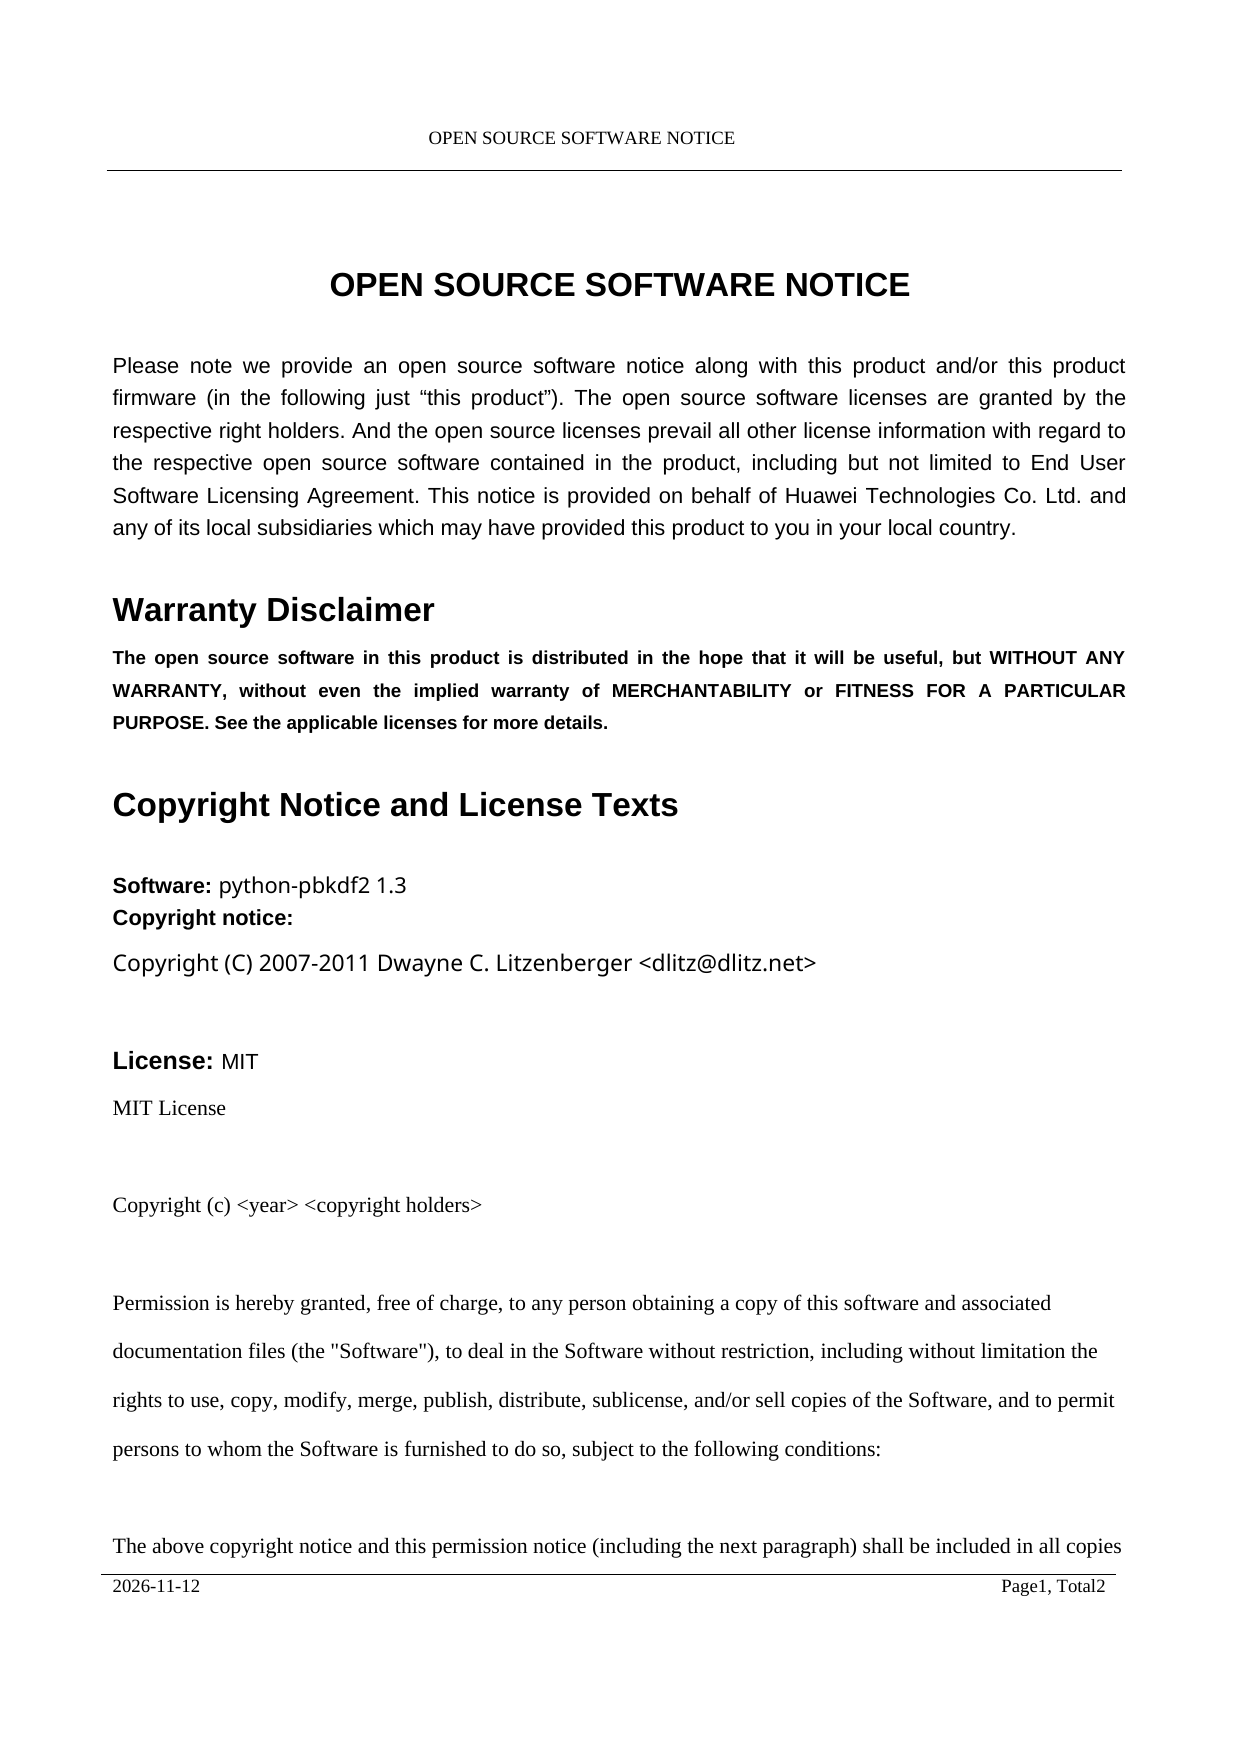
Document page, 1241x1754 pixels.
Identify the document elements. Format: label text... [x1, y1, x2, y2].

text Copyright (C) 2007-2011 Dwayne C. Litzenberger <dlitz@dlitz.net> [112, 947, 1128, 1028]
text Warranty Disclaimer [112, 576, 1128, 641]
text Copyright Notice and License Texts [112, 771, 1128, 836]
text The open source software in this product is distributed in the hope that it will be useful, but WITHOUT ANY WARRANTY, without even the implied warranty of MERCHANTABILITY or FITNESS FOR A PARTICULAR PURPOSE. See the applicable licenses for more details. [112, 641, 1128, 739]
text Copyright notice: [112, 901, 1128, 934]
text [112, 1091, 1128, 1562]
text OPEN SOURCE SOFTWARE NOTICE [112, 251, 1128, 316]
text License: MIT [112, 1044, 1128, 1077]
text Software: python-pbkdf2 1.3 [112, 869, 1128, 901]
text Please note we provide an open source software notice along with this product and/or this product firmware (in the following just “this product”). The open source software licenses are granted by the respective right holders. And the open source licenses prevail all other license information with regard to the respective open source software contained in the product, including but not limited to End User Software Licensing Agreement. This notice is provided on behalf of Huawei Technologies Co. Ltd. and any of its local subsidiaries which may have provided this product to you in your local country. [112, 349, 1128, 544]
